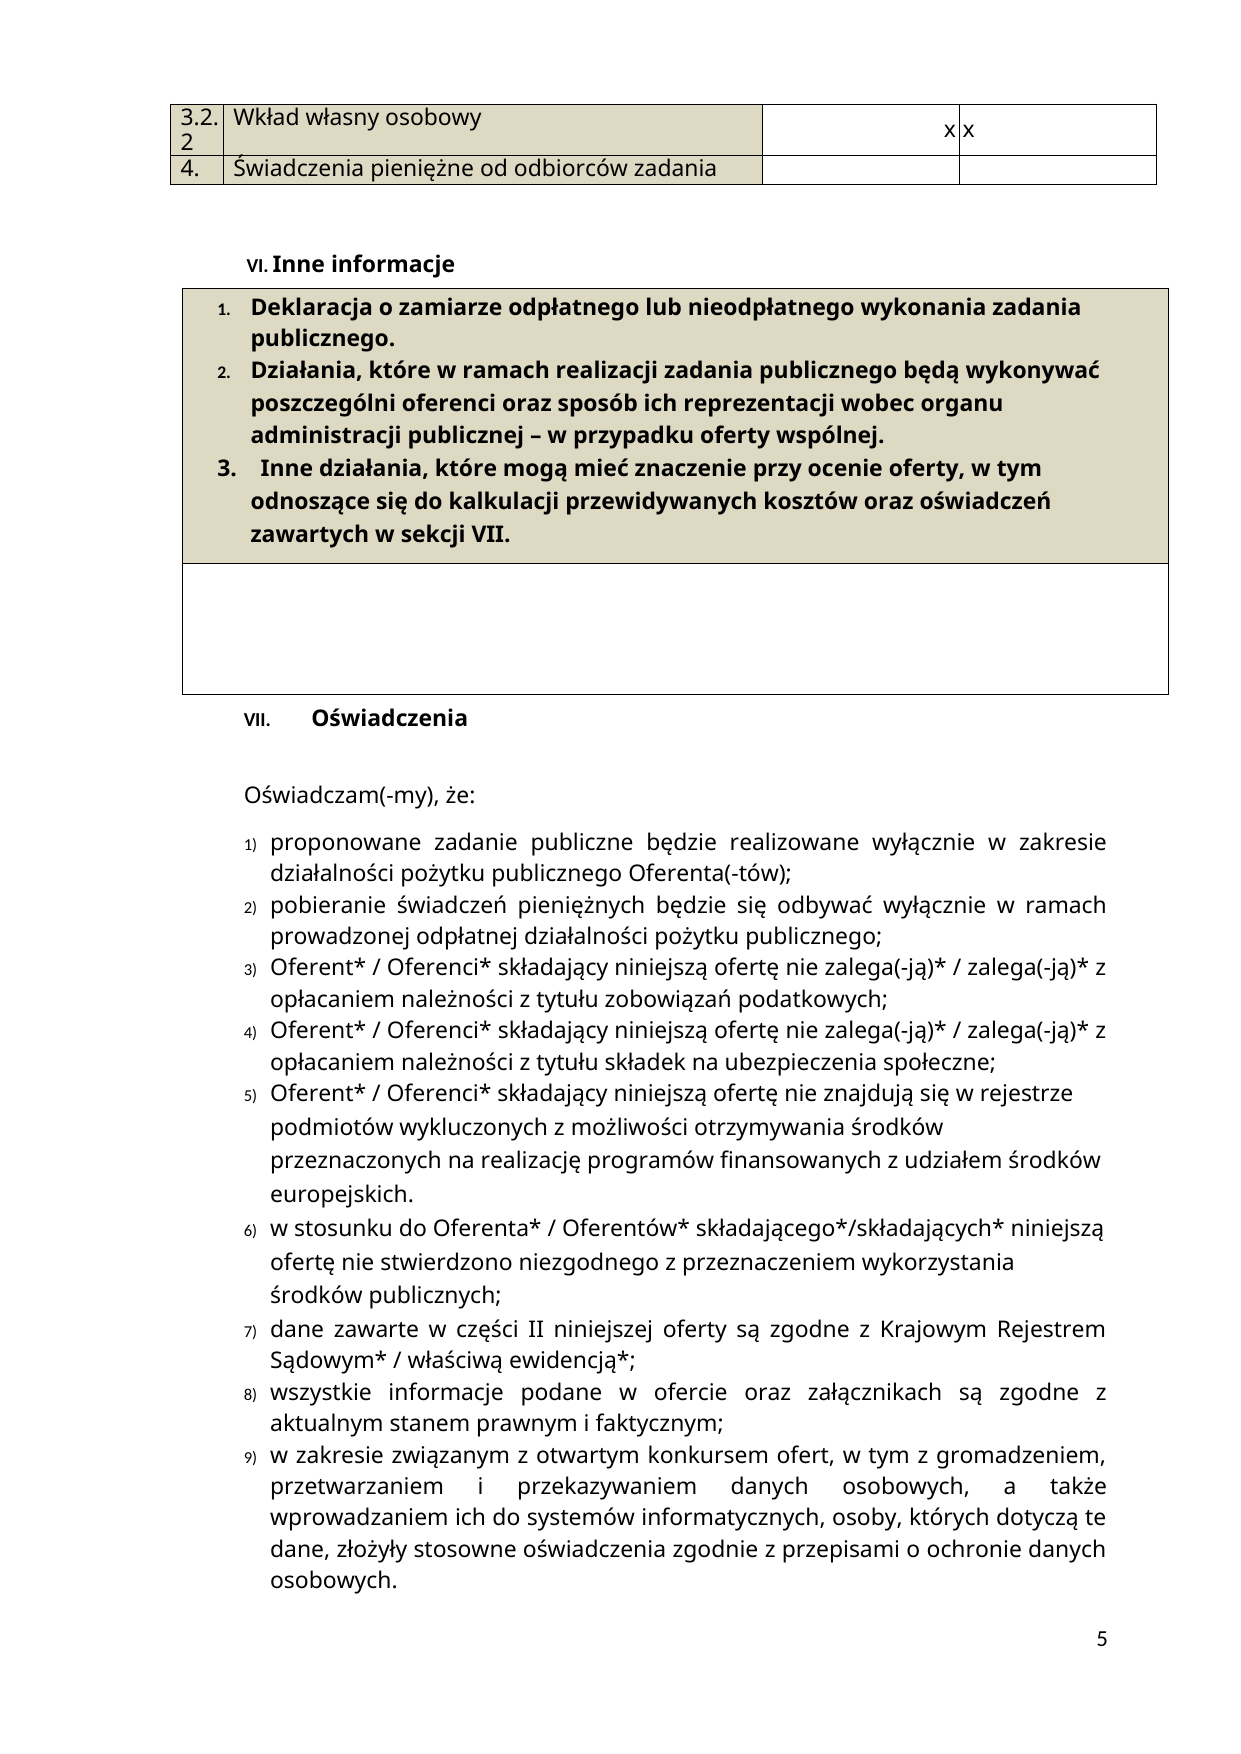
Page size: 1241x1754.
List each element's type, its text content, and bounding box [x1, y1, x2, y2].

table_cell 3.2.2 [171, 105, 223, 155]
table_header Deklaracja o zamiarze odpłatnego lub nieodpłatnego wykonania zadania publicznego. Działania, które w ramach realizacji zadania publicznego będą wykonywać poszczególni oferenci oraz sposób ich reprezentacji wobec organu administracji publicznej – w przypadku oferty wspólnej. 3. Inne działania, które mogą mieć znaczenie przy ocenie oferty, w tym odnoszące się do kalkulacji przewidywanych kosztów oraz oświadczeń zawartych w sekcji VII. [183, 289, 1168, 563]
list Oświadczenia [243, 701, 1107, 733]
list proponowane zadanie publiczne będzie realizowane wyłącznie w zakresie działalności pożytku publicznego Oferenta(-tów); [243, 826, 1107, 888]
list w zakresie związanym z otwartym konkursem ofert, w tym z gromadzeniem, przetwarzaniem i przekazywaniem danych osobowych, a także wprowadzaniem ich do systemów informatycznych, osoby, których dotyczą te dane, złożyły stosowne oświadczenia zgodnie z przepisami o ochronie danych osobowych. [243, 1439, 1107, 1595]
list dane zawarte w części II niniejszej oferty są zgodne z Krajowym Rejestrem Sądowym* / właściwą ewidencją*; [243, 1313, 1107, 1376]
text Oświadczam(-my), że: [243, 779, 1107, 811]
table_cell [763, 156, 959, 184]
list Oferent* / Oferenci* składający niniejszą ofertę nie zalega(-ją)* / zalega(-ją)* z opłacaniem należności z tytułu zobowiązań podatkowych; [243, 951, 1107, 1014]
table_cell x [960, 105, 1156, 155]
list w stosunku do Oferenta* / Oferentów* składającego*/składających* niniejszą ofertę nie stwierdzono niezgodnego z przeznaczeniem wykorzystania środków publicznych; [243, 1212, 1107, 1310]
table_cell 4. [171, 156, 223, 184]
table_cell [183, 564, 1168, 694]
list pobieranie świadczeń pieniężnych będzie się odbywać wyłącznie w ramach prowadzonej odpłatnej działalności pożytku publicznego; [243, 888, 1107, 951]
list wszystkie informacje podane w ofercie oraz załącznikach są zgodne z aktualnym stanem prawnym i faktycznym; [243, 1376, 1107, 1438]
list Oferent* / Oferenci* składający niniejszą ofertę nie znajdują się w rejestrze podmiotów wykluczonych z możliwości otrzymywania środków przeznaczonych na realizację programów finansowanych z udziałem środków europejskich. [243, 1077, 1107, 1209]
table_cell [960, 156, 1156, 184]
list Oferent* / Oferenci* składający niniejszą ofertę nie zalega(-ją)* / zalega(-ją)* z opłacaniem należności z tytułu składek na ubezpieczenia społeczne; [243, 1014, 1107, 1077]
table_cell x [763, 105, 959, 155]
table_cell Wkład własny osobowy [224, 105, 762, 155]
table_cell Świadczenia pieniężne od odbiorców zadania [224, 156, 762, 184]
list Inne informacje [246, 248, 1107, 279]
